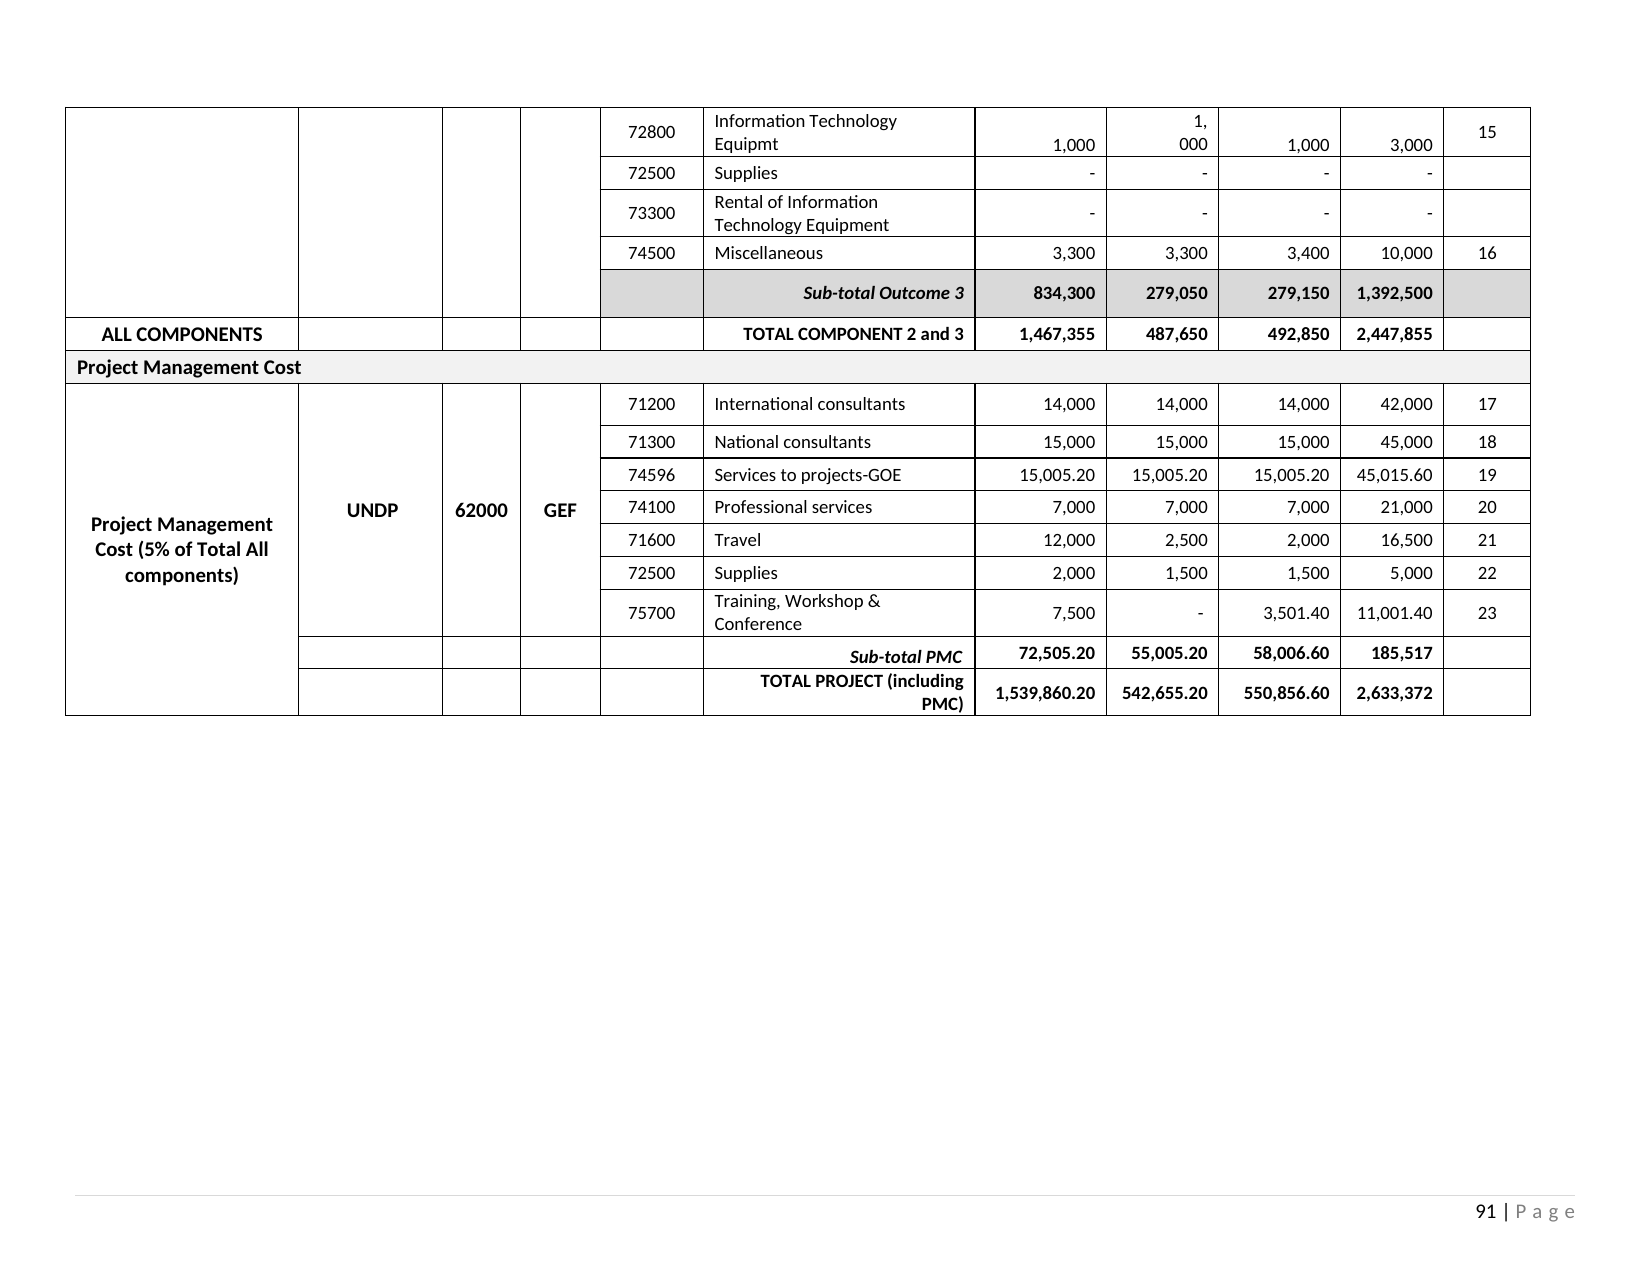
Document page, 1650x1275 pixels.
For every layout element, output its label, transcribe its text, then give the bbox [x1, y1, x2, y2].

table_cell Project Management Cost (5% of Total All components) [66, 384, 298, 715]
table_cell 74596 [601, 459, 703, 490]
table_cell [1444, 270, 1530, 317]
table_cell 1,500 [1219, 557, 1340, 589]
table_cell Rental of Information Technology Equipment [704, 190, 974, 236]
table_cell 1,539,860.20 [976, 669, 1106, 715]
table_cell 7,000 [1107, 491, 1218, 523]
table_cell 15,000 [976, 426, 1106, 457]
table_cell 22 [1444, 557, 1530, 589]
table_cell 15 [1444, 108, 1530, 156]
table_cell 542,655.20 [1107, 669, 1218, 715]
table_cell Services to projects-GOE [704, 459, 974, 490]
table_cell 492,850 [1219, 318, 1340, 350]
table_cell 3,400 [1219, 237, 1340, 268]
table_cell Supplies [704, 157, 974, 189]
table_cell 3,300 [976, 237, 1106, 268]
table_cell [601, 637, 703, 668]
table_cell 7,500 [976, 590, 1106, 636]
table_cell - [976, 157, 1106, 189]
table_cell 18 [1444, 426, 1530, 457]
table_cell Information Technology Equipmt [704, 108, 974, 156]
table_cell [521, 637, 600, 668]
table_cell [601, 669, 703, 715]
table_cell [299, 318, 442, 350]
table_cell 74500 [601, 237, 703, 268]
table_cell 14,000 [1219, 384, 1340, 424]
table_cell 71300 [601, 426, 703, 457]
table_cell 20 [1444, 491, 1530, 523]
table_cell [1444, 637, 1530, 668]
table_cell 45,000 [1341, 426, 1443, 457]
table_cell - [1341, 157, 1443, 189]
table_cell 279,150 [1219, 270, 1340, 317]
table_cell 16,500 [1341, 524, 1443, 556]
table_cell 23 [1444, 590, 1530, 636]
table_cell 17 [1444, 384, 1530, 424]
table_cell [443, 669, 520, 715]
table_cell 279,050 [1107, 270, 1218, 317]
table_cell 62000 [443, 384, 520, 636]
table_cell 1,500 [1107, 557, 1218, 589]
table_cell 185,517 [1341, 637, 1443, 668]
table_cell 1,467,355 [976, 318, 1106, 350]
table_cell 14,000 [1107, 384, 1218, 424]
table_cell [1444, 318, 1530, 350]
table_cell 16 [1444, 237, 1530, 268]
table_cell 14,000 [976, 384, 1106, 424]
table_cell 15,005.20 [1107, 459, 1218, 490]
table_cell Professional services [704, 491, 974, 523]
table_cell 72500 [601, 157, 703, 189]
table_cell Miscellaneous [704, 237, 974, 268]
table_cell 7,000 [1219, 491, 1340, 523]
table_cell 3,300 [1107, 237, 1218, 268]
table_cell 1,000 [1107, 108, 1218, 156]
table_cell 75700 [601, 590, 703, 636]
table_cell 72,505.20 [976, 637, 1106, 668]
table_cell 550,856.60 [1219, 669, 1340, 715]
table_cell 11,001.40 [1341, 590, 1443, 636]
table_cell Sub-total PMC [704, 637, 974, 668]
table_cell Project Management Cost [66, 351, 1530, 383]
table_cell Training, Workshop & Conference [704, 590, 974, 636]
table_cell 42,000 [1341, 384, 1443, 424]
table_cell [1444, 190, 1530, 236]
table_cell [521, 318, 600, 350]
table_cell [1444, 669, 1530, 715]
table_cell 72500 [601, 557, 703, 589]
table_cell 12,000 [976, 524, 1106, 556]
table_cell - [1219, 190, 1340, 236]
table_cell 7,000 [976, 491, 1106, 523]
table_cell National consultants [704, 426, 974, 457]
table_cell - [1219, 157, 1340, 189]
table_cell [601, 318, 703, 350]
table_cell - [976, 190, 1106, 236]
table_cell 72800 [601, 108, 703, 156]
table_cell 2,633,372 [1341, 669, 1443, 715]
table_cell 73300 [601, 190, 703, 236]
table_cell [299, 637, 442, 668]
table_cell 2,000 [976, 557, 1106, 589]
table_cell 1,392,500 [1341, 270, 1443, 317]
table_cell - [1107, 190, 1218, 236]
table_cell 19 [1444, 459, 1530, 490]
table_cell 1,000 [1219, 108, 1340, 156]
table_cell 15,005.20 [1219, 459, 1340, 490]
table_cell UNDP [299, 384, 442, 636]
table_cell 15,005.20 [976, 459, 1106, 490]
table_cell 1,000 [976, 108, 1106, 156]
table_cell Supplies [704, 557, 974, 589]
table_cell GEF [521, 384, 600, 636]
table_cell 15,000 [1219, 426, 1340, 457]
table_cell - [1107, 590, 1218, 636]
table_cell TOTAL PROJECT (including PMC) [704, 669, 974, 715]
table_cell - [1341, 190, 1443, 236]
table_cell Travel [704, 524, 974, 556]
table_cell 2,000 [1219, 524, 1340, 556]
table_cell 55,005.20 [1107, 637, 1218, 668]
table_cell 487,650 [1107, 318, 1218, 350]
table_cell 58,006.60 [1219, 637, 1340, 668]
table_cell 2,500 [1107, 524, 1218, 556]
table_cell 21,000 [1341, 491, 1443, 523]
table_cell 2,447,855 [1341, 318, 1443, 350]
table_cell [601, 270, 703, 317]
table_cell 45,015.60 [1341, 459, 1443, 490]
table_cell 71200 [601, 384, 703, 424]
table_cell 834,300 [976, 270, 1106, 317]
table_cell 74100 [601, 491, 703, 523]
table_cell [1444, 157, 1530, 189]
table_cell TOTAL COMPONENT 2 and 3 [704, 318, 974, 350]
table_cell 3,501.40 [1219, 590, 1340, 636]
table_cell - [1107, 157, 1218, 189]
table_cell 15,000 [1107, 426, 1218, 457]
table_cell [299, 669, 442, 715]
table_cell 3,000 [1341, 108, 1443, 156]
table_cell International consultants [704, 384, 974, 424]
table_cell 71600 [601, 524, 703, 556]
table_cell 10,000 [1341, 237, 1443, 268]
table_cell [443, 637, 520, 668]
table_cell Sub-total Outcome 3 [704, 270, 974, 317]
table_cell [521, 669, 600, 715]
table_cell ALL COMPONENTS [66, 318, 298, 350]
table_cell 21 [1444, 524, 1530, 556]
table_cell 5,000 [1341, 557, 1443, 589]
table_cell [443, 318, 520, 350]
